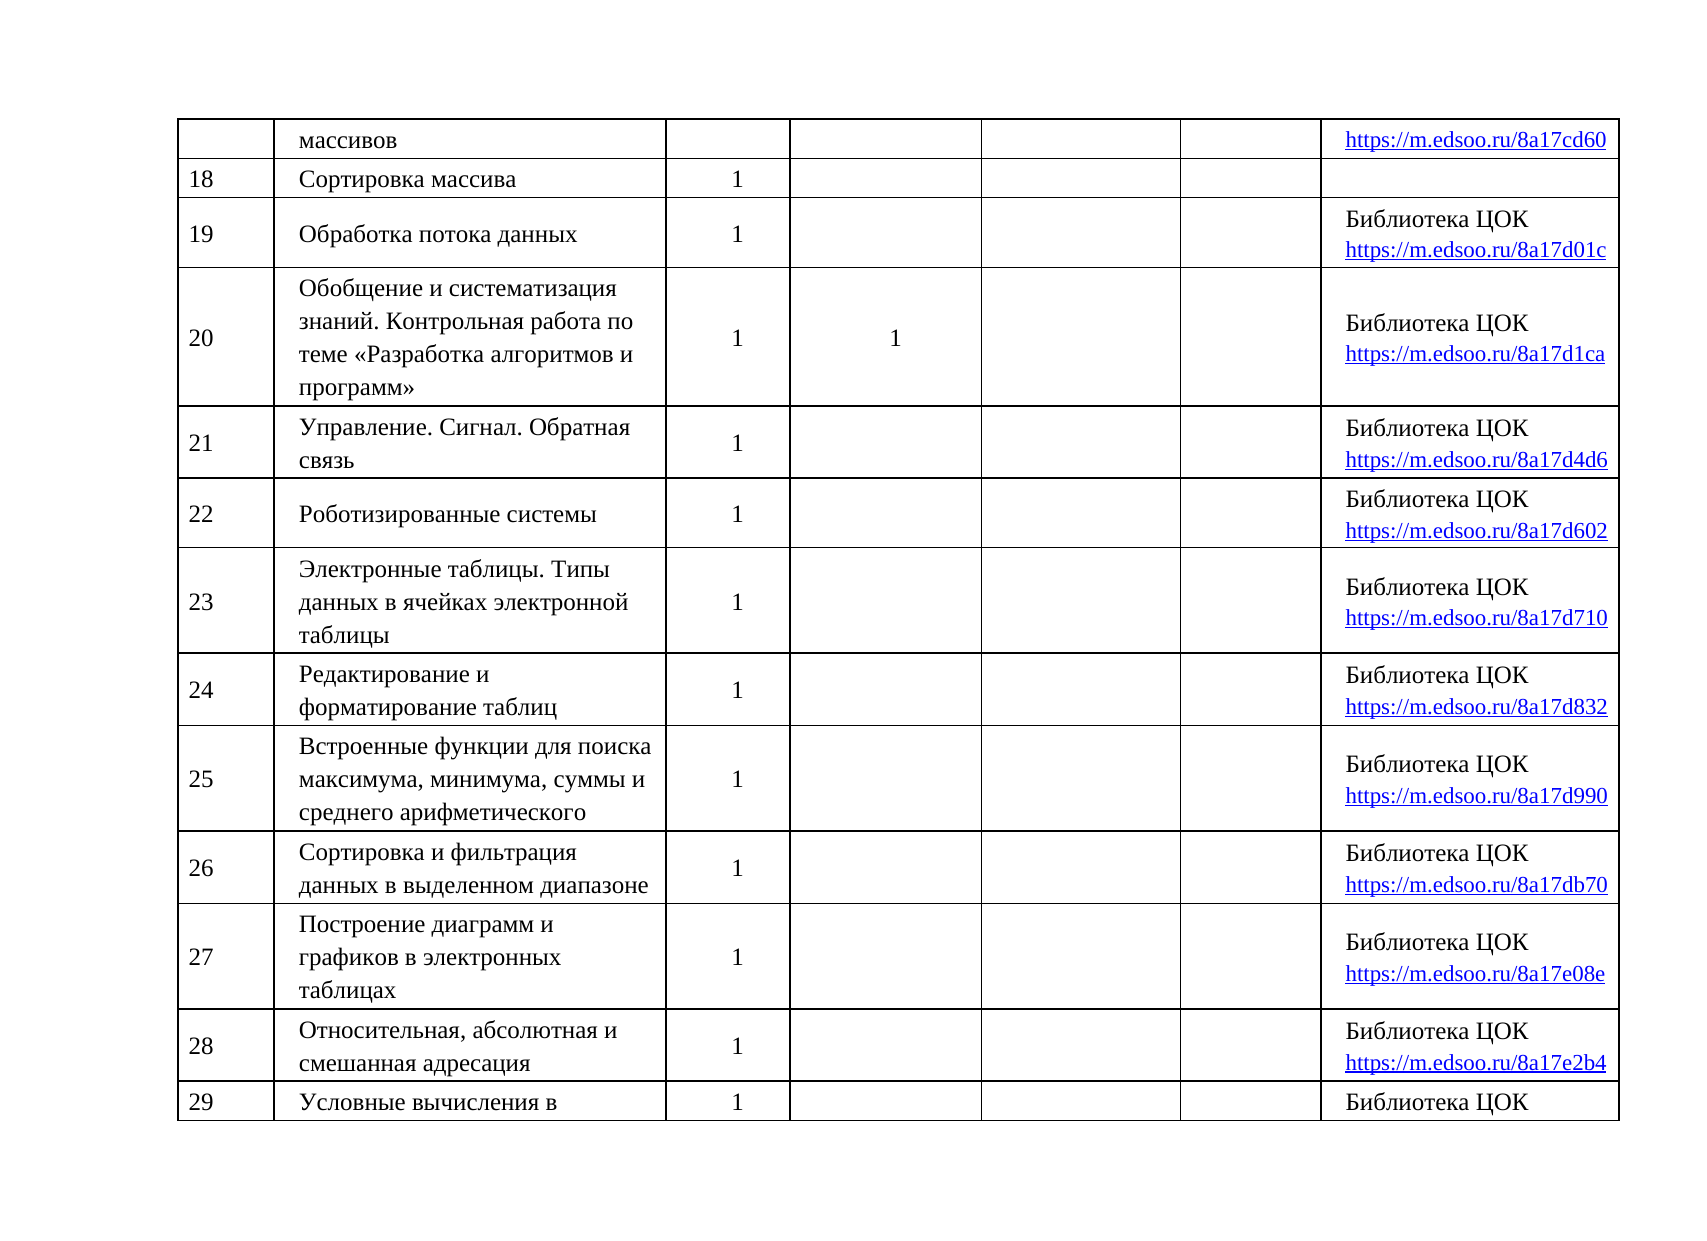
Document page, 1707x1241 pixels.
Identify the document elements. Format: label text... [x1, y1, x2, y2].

table_cell [791, 198, 981, 266]
table_cell [1181, 198, 1320, 266]
table_cell [1322, 159, 1618, 197]
table_cell [791, 654, 981, 725]
table_cell 27 [179, 904, 273, 1008]
table_cell [1181, 268, 1320, 405]
table_cell 1 [667, 407, 789, 477]
table_cell Библиотека ЦОК https://m.edsoo.ru/8a17d710 [1322, 548, 1618, 652]
table_cell [1181, 1082, 1320, 1120]
table_cell Построение диаграмм и графиков в электронных таблицах [275, 904, 665, 1008]
table_cell Библиотека ЦОК https://m.edsoo.ru/8a17e08e [1322, 904, 1618, 1008]
table_cell 1 [667, 832, 789, 902]
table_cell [275, 1082, 665, 1120]
table_cell Библиотека ЦОК https://m.edsoo.ru/8a17d990 [1322, 726, 1618, 830]
table_cell [982, 548, 1180, 652]
table_cell 19 [179, 198, 273, 266]
table_cell Управление. Сигнал. Обратная связь [275, 407, 665, 477]
table_cell [982, 120, 1180, 157]
table_cell [982, 268, 1180, 405]
table_cell [982, 1010, 1180, 1080]
table_cell [1181, 726, 1320, 830]
table_cell [1181, 548, 1320, 652]
table_cell 1 [667, 479, 789, 547]
table_cell 1 [667, 268, 789, 405]
table_cell 1 [667, 120, 789, 157]
table_cell [982, 726, 1180, 830]
table_cell [791, 159, 981, 197]
table_cell Библиотека ЦОК https://m.edsoo.ru/8a17d4d6 [1322, 407, 1618, 477]
table_cell 29 [179, 1082, 273, 1120]
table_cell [1322, 120, 1618, 157]
table_cell [1181, 407, 1320, 477]
table_cell Встроенные функции для поиска максимума, минимума, суммы и среднего арифметического [275, 726, 665, 830]
table_cell 1 [667, 904, 789, 1008]
table_cell [791, 548, 981, 652]
table_cell [791, 1082, 981, 1120]
table_cell 1 [667, 198, 789, 266]
table_cell Сортировка и фильтрация данных в выделенном диапазоне [275, 832, 665, 902]
table_cell 1 [791, 268, 981, 405]
table_cell [1181, 120, 1320, 157]
table_cell [1181, 479, 1320, 547]
table_cell 1 [667, 548, 789, 652]
table_cell [1181, 159, 1320, 197]
table_cell Библиотека ЦОК https://m.edsoo.ru/8a17d602 [1322, 479, 1618, 547]
table_cell 1 [667, 1010, 789, 1080]
table_cell Библиотека ЦОК https://m.edsoo.ru/8a17e2b4 [1322, 1010, 1618, 1080]
table_cell 17 [179, 120, 273, 157]
table_cell 1 [667, 159, 789, 197]
table_cell 1 [667, 654, 789, 725]
table_cell [791, 407, 981, 477]
table_cell Редактирование и форматирование таблиц [275, 654, 665, 725]
table_cell Библиотека ЦОК https://m.edsoo.ru/8a17db70 [1322, 832, 1618, 902]
table_cell Обработка потока данных [275, 198, 665, 266]
table_cell Обобщение и систематизация знаний. Контрольная работа по теме «Разработка алгоритмов и программ» [275, 268, 665, 405]
table_cell [1181, 654, 1320, 725]
table_cell [982, 654, 1180, 725]
table_cell 26 [179, 832, 273, 902]
table_cell 25 [179, 726, 273, 830]
table_cell [1181, 1010, 1320, 1080]
table_cell 22 [179, 479, 273, 547]
table_cell [791, 832, 981, 902]
table_cell [791, 904, 981, 1008]
table_cell 1 [667, 726, 789, 830]
table_cell 18 [179, 159, 273, 197]
table_cell [1181, 904, 1320, 1008]
table_cell Библиотека ЦОК https://m.edsoo.ru/8a17d1ca [1322, 268, 1618, 405]
table_cell 24 [179, 654, 273, 725]
table_cell [982, 832, 1180, 902]
table_cell [791, 120, 981, 157]
table_cell [1181, 832, 1320, 902]
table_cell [275, 120, 665, 157]
table_cell [982, 904, 1180, 1008]
table_cell 21 [179, 407, 273, 477]
table_cell Сортировка массива [275, 159, 665, 197]
table_cell 1 [667, 1082, 789, 1120]
table_cell [791, 1010, 981, 1080]
table_cell [982, 479, 1180, 547]
table_cell Библиотека ЦОК https://m.edsoo.ru/8a17d01c [1322, 198, 1618, 266]
table_cell Электронные таблицы. Типы данных в ячейках электронной таблицы [275, 548, 665, 652]
table_cell [791, 726, 981, 830]
table_cell 23 [179, 548, 273, 652]
table_cell Библиотека ЦОК https://m.edsoo.ru/8a17d832 [1322, 654, 1618, 725]
table_cell Роботизированные системы [275, 479, 665, 547]
table_cell 28 [179, 1010, 273, 1080]
table_cell [791, 479, 981, 547]
table_cell [982, 407, 1180, 477]
table_cell [982, 1082, 1180, 1120]
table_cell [1322, 1082, 1618, 1120]
table_cell [982, 159, 1180, 197]
table_cell Относительная, абсолютная и смешанная адресация [275, 1010, 665, 1080]
table_cell 20 [179, 268, 273, 405]
table_cell [982, 198, 1180, 266]
